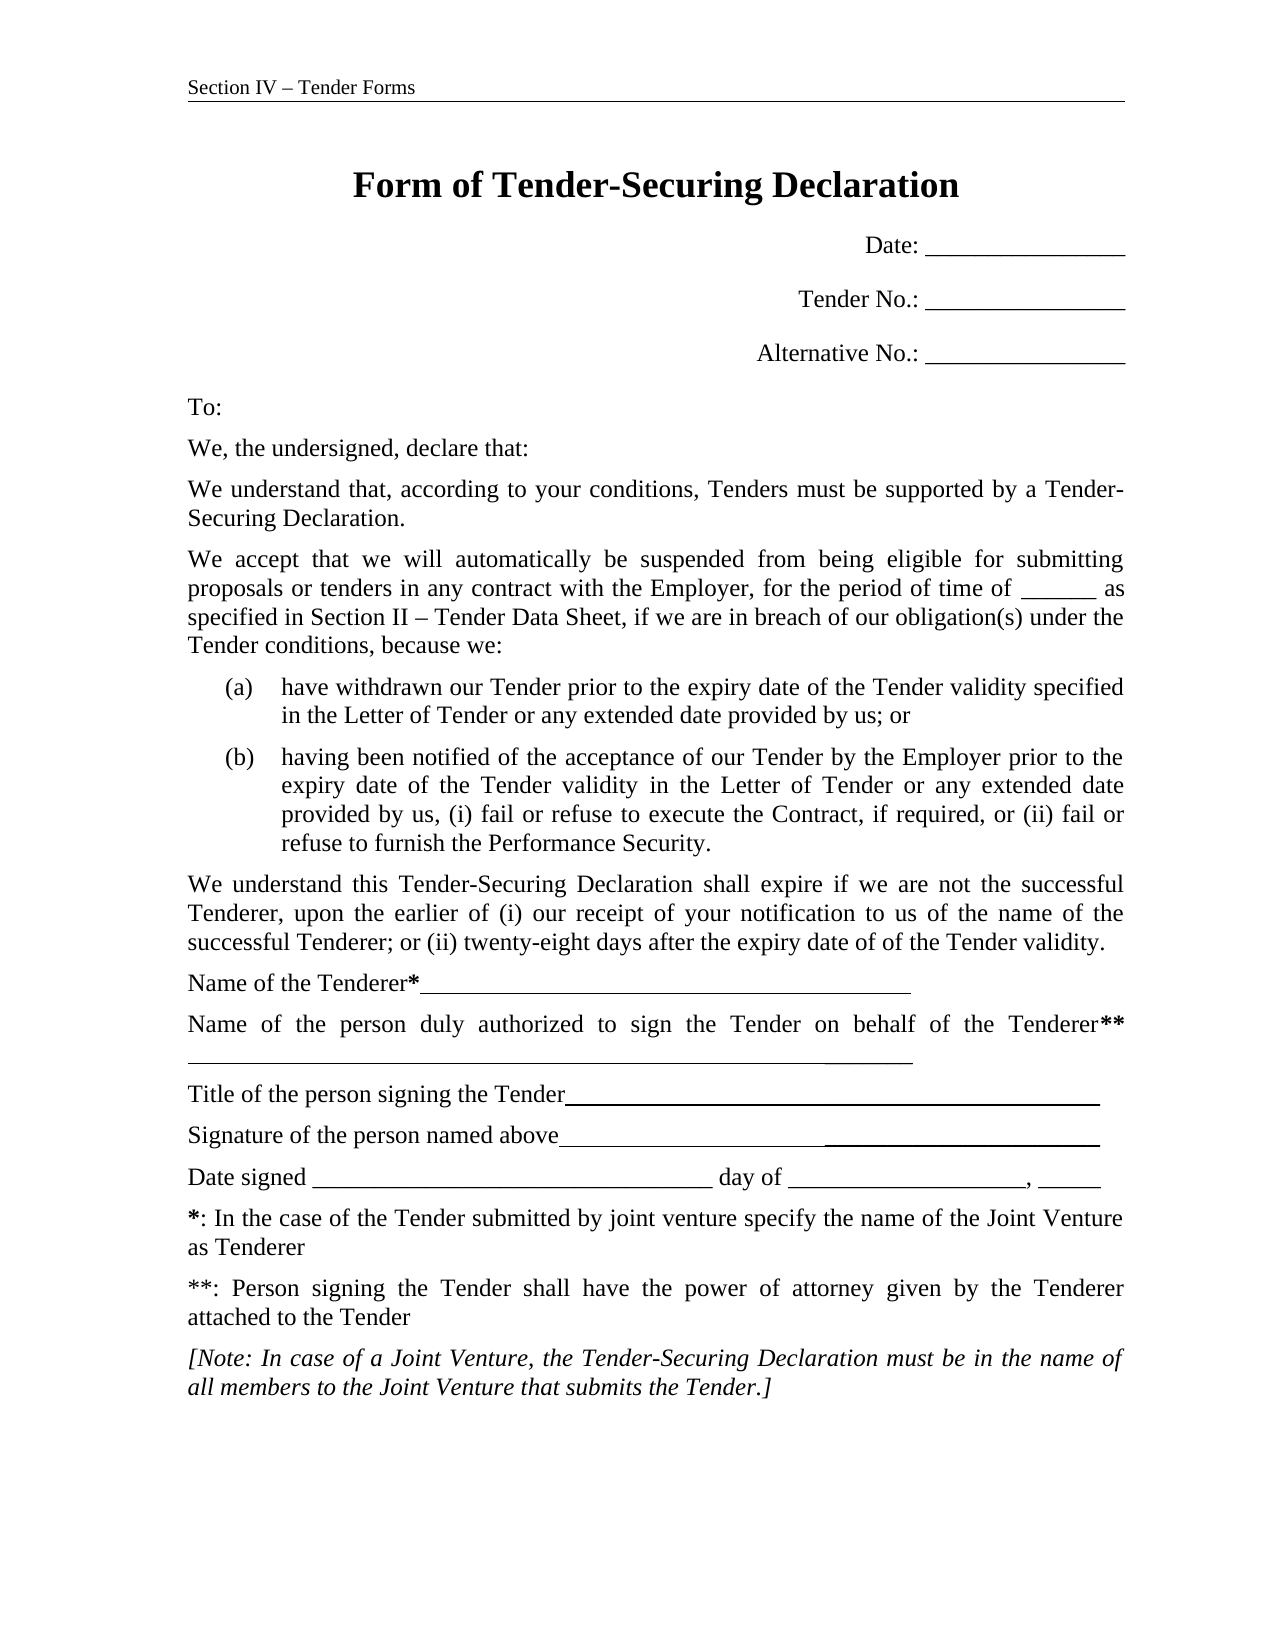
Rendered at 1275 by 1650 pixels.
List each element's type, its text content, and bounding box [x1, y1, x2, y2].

text (b) having been notified of the acceptance of our Tender by the Employer prior to the expiry date of the Tender validity in the Letter of Tender or any extended date provided by us, (i) fail or refuse to execute the Contract, if required, or (ii) fail or refuse to furnish the Performance Security. [225, 742, 1125, 857]
text We understand that, according to your conditions, Tenders must be supported by a Tender-Securing Declaration. [187, 474, 1125, 532]
text [Note: In case of a Joint Venture, the Tender-Securing Declaration must be in the name of all members to the Joint Venture that submits the Tender.] [187, 1343, 1125, 1401]
text Name of the person duly authorized to sign the Tender on behalf of the Tenderer** _______ [187, 1009, 1125, 1067]
text Title of the person signing the Tender ______________________ [187, 1079, 1125, 1108]
text Form of Tender-Securing Declaration [187, 162, 1125, 206]
text *: In the case of the Tender submitted by joint venture specify the name of the Joint Venture as Tenderer [187, 1203, 1125, 1261]
text (a) have withdrawn our Tender prior to the expiry date of the Tender validity specified in the Letter of Tender or any extended date provided by us; or [225, 672, 1125, 729]
text Signature of the person named above ______________________ [187, 1121, 1125, 1149]
text To: [187, 392, 1125, 421]
text Alternative No.: ________________ [187, 338, 1125, 367]
text We understand this Tender-Securing Declaration shall expire if we are not the successful Tenderer, upon the earlier of (i) our receipt of your notification to us of the name of the successful Tenderer; or (ii) twenty-eight days after the expiry date of of the Tender validity. [187, 869, 1125, 956]
text Tender No.: ________________ [187, 284, 1125, 313]
text Date signed ________________________________ day of ___________________, _____ [187, 1162, 1125, 1191]
text We accept that we will automatically be suspended from being eligible for submitting proposals or tenders in any contract with the Employer, for the period of time of ______ as specified in Section II – Tender Data Sheet, if we are in breach of our obligation(s) under the Tender conditions, because we: [187, 544, 1125, 659]
text Date: ________________ [187, 231, 1125, 259]
text Name of the Tenderer* [187, 968, 1125, 997]
text We, the undersigned, declare that: [187, 433, 1125, 462]
text **: Person signing the Tender shall have the power of attorney given by the Tenderer attached to the Tender [187, 1273, 1125, 1331]
